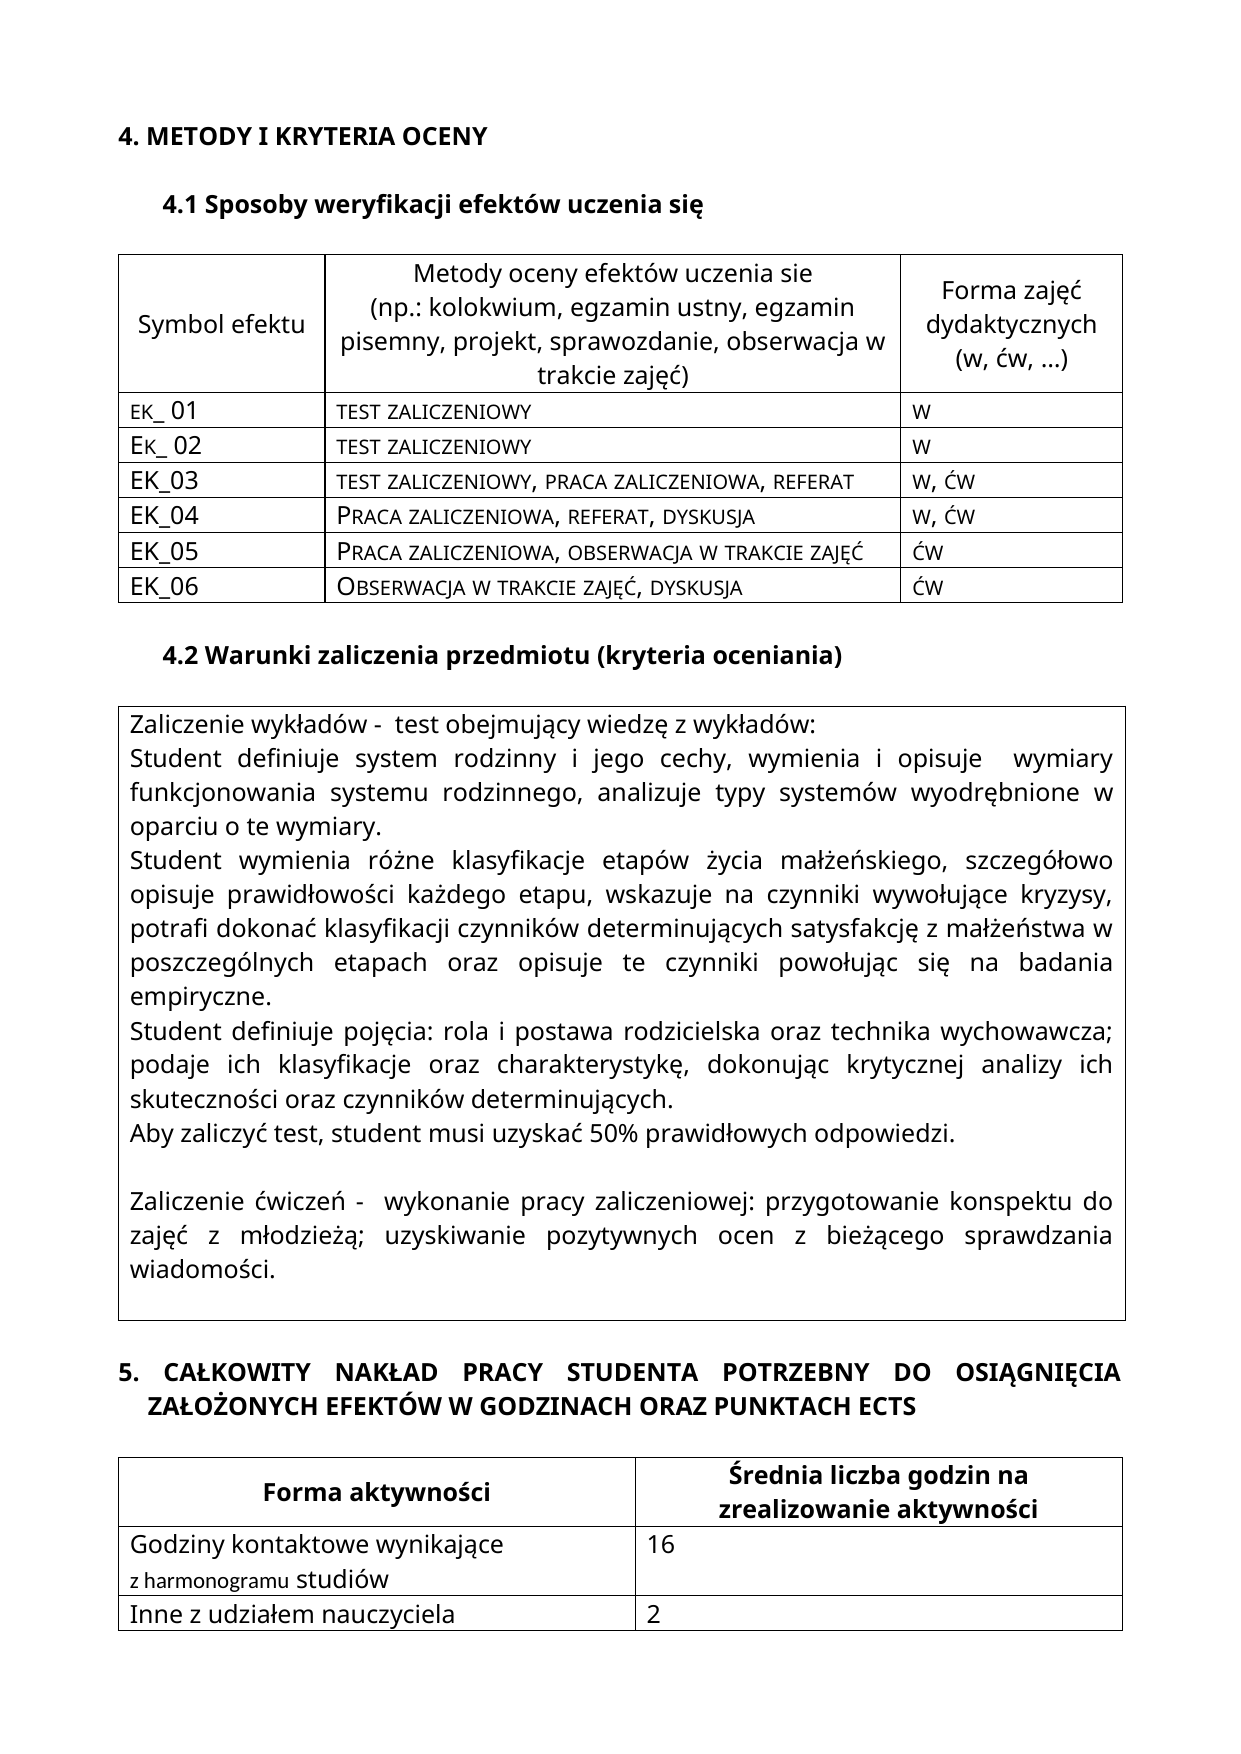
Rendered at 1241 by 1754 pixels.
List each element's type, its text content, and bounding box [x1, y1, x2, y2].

table_cell EK_06 [119, 568, 324, 602]
table_cell Obserwacja w trakcie zajęć, dyskusja [326, 568, 900, 602]
table_cell w, ćw [901, 498, 1122, 532]
table_header Średnia liczba godzin na zrealizowanie aktywności [636, 1458, 1122, 1526]
text 4.2 Warunki zaliczenia przedmiotu (kryteria oceniania) [162, 637, 1122, 671]
table_cell EK_05 [119, 533, 324, 567]
table_cell ćw [901, 568, 1122, 602]
table_cell Praca zaliczeniowa, referat, dyskusja [326, 498, 900, 532]
table_cell test zaliczeniowy, praca zaliczeniowa, referat [326, 463, 900, 497]
table_cell EK_04 [119, 498, 324, 532]
text 4. METODY I KRYTERIA OCENY [118, 118, 1122, 152]
table_header Metody oceny efektów uczenia sie (np.: kolokwium, egzamin ustny, egzamin pisemny, projekt, sprawozdanie, obserwacja w trakcie zajęć) [326, 255, 900, 392]
table_cell w [901, 428, 1122, 462]
table_cell test zaliczeniowy [326, 428, 900, 462]
table_header Zaliczenie wykładów - test obejmujący wiedzę z wykładów: Student definiuje system rodzinny i jego cechy, wymienia i opisuje wymiary funkcjonowania systemu rodzinnego, analizuje typy systemów wyodrębnione w oparciu o te wymiary. Student wymienia różne klasyfikacje etapów życia małżeńskiego, szczegółowo opisuje prawidłowości każdego etapu, wskazuje na czynniki wywołujące kryzysy, potrafi dokonać klasyfikacji czynników determinujących satysfakcję z małżeństwa w poszczególnych etapach oraz opisuje te czynniki powołując się na badania empiryczne. Student definiuje pojęcia: rola i postawa rodzicielska oraz technika wychowawcza; podaje ich klasyfikacje oraz charakterystykę, dokonując krytycznej analizy ich skuteczności oraz czynników determinujących. Aby zaliczyć test, student musi uzyskać 50% prawidłowych odpowiedzi. Zaliczenie ćwiczeń - wykonanie pracy zaliczeniowej: przygotowanie konspektu do zajęć z młodzieżą; uzyskiwanie pozytywnych ocen z bieżącego sprawdzania wiadomości. [119, 707, 1125, 1320]
table_cell Praca zaliczeniowa, obserwacja w trakcie zajęć [326, 533, 900, 567]
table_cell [119, 1596, 635, 1630]
table_cell 2 [636, 1596, 1122, 1630]
text 5. CAŁKOWITY NAKŁAD PRACY STUDENTA POTRZEBNY DO OSIĄGNIĘCIA ZAŁOŻONYCH EFEKTÓW W GODZINACH ORAZ PUNKTACH ECTS [118, 1355, 1122, 1423]
table_cell w, ćw [901, 463, 1122, 497]
table_cell 16 [636, 1527, 1122, 1595]
table_cell Ek_ 02 [119, 428, 324, 462]
table_cell ćw [901, 533, 1122, 567]
table_header Forma aktywności [119, 1458, 635, 1526]
table_header Symbol efektu [119, 255, 324, 392]
table_header Forma zajęć dydaktycznych (w, ćw, …) [901, 255, 1122, 392]
text 4.1 Sposoby weryfikacji efektów uczenia się [162, 186, 1122, 220]
table_cell w [901, 393, 1122, 427]
table_cell Godziny kontaktowe wynikające z harmonogramu studiów [119, 1527, 635, 1595]
table_cell test zaliczeniowy [326, 393, 900, 427]
table_cell ek_ 01 [119, 393, 324, 427]
table_cell EK_03 [119, 463, 324, 497]
